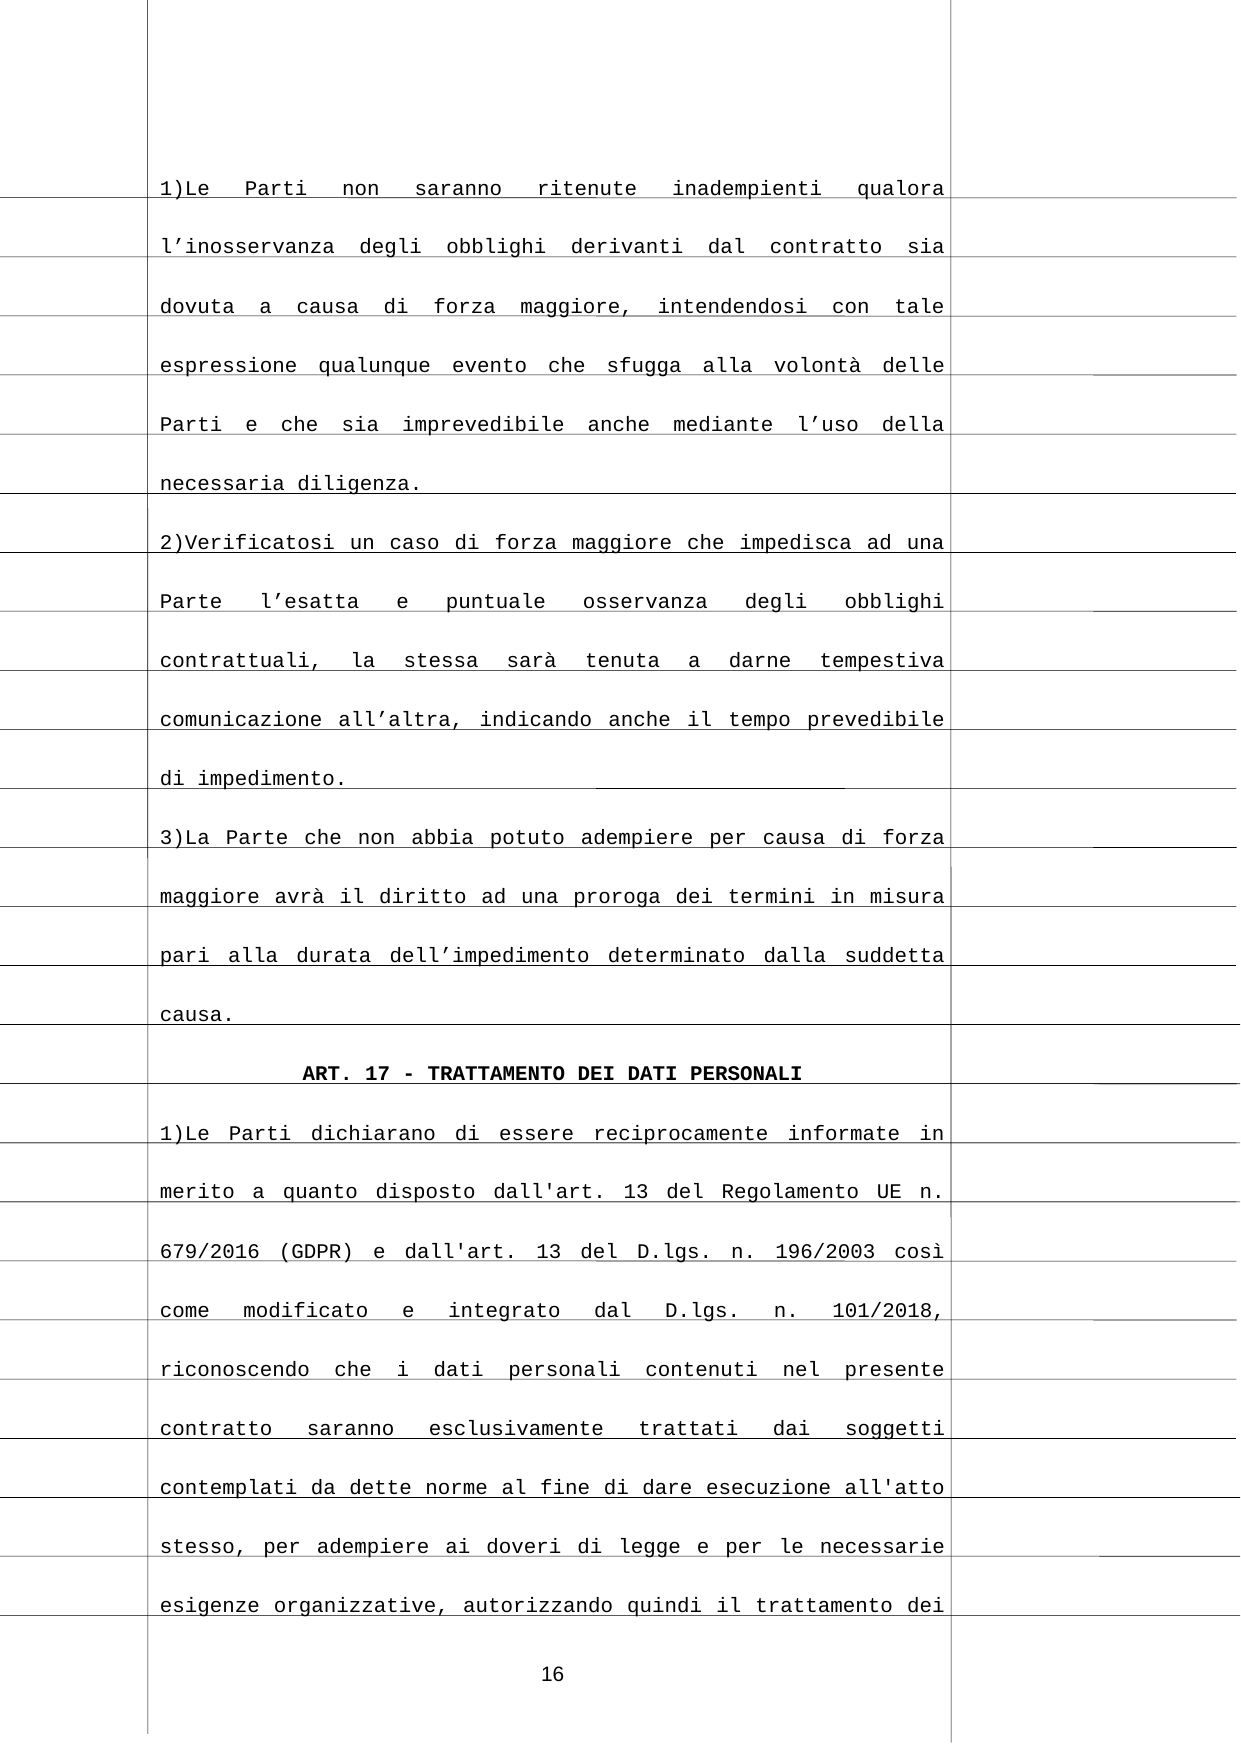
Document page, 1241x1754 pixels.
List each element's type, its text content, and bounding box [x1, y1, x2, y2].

text 1)Le Parti non saranno ritenute inadempienti qualora l’inosservanza degli obblighi derivanti dal contratto sia dovuta a causa di forza maggiore, intendendosi con tale espressione qualunque evento che sfugga alla volontà delle Parti e che sia imprevedibile anche mediante l’uso della necessaria diligenza. [159, 148, 945, 502]
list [159, 1093, 945, 1624]
text 2)Verificatosi un caso di forza maggiore che impedisca ad una Parte l’esatta e puntuale osservanza degli obblighi contrattuali, la stessa sarà tenuta a darne tempestiva comunicazione all’altra, indicando anche il tempo prevedibile di impedimento. [159, 502, 945, 797]
text 3)La Parte che non abbia potuto adempiere per causa di forza maggiore avrà il diritto ad una proroga dei termini in misura pari alla durata dell’impedimento determinato dalla suddetta causa. [159, 797, 945, 1034]
subtitle ART. 17 - TRATTAMENTO DEI DATI PERSONALI [159, 1034, 945, 1093]
